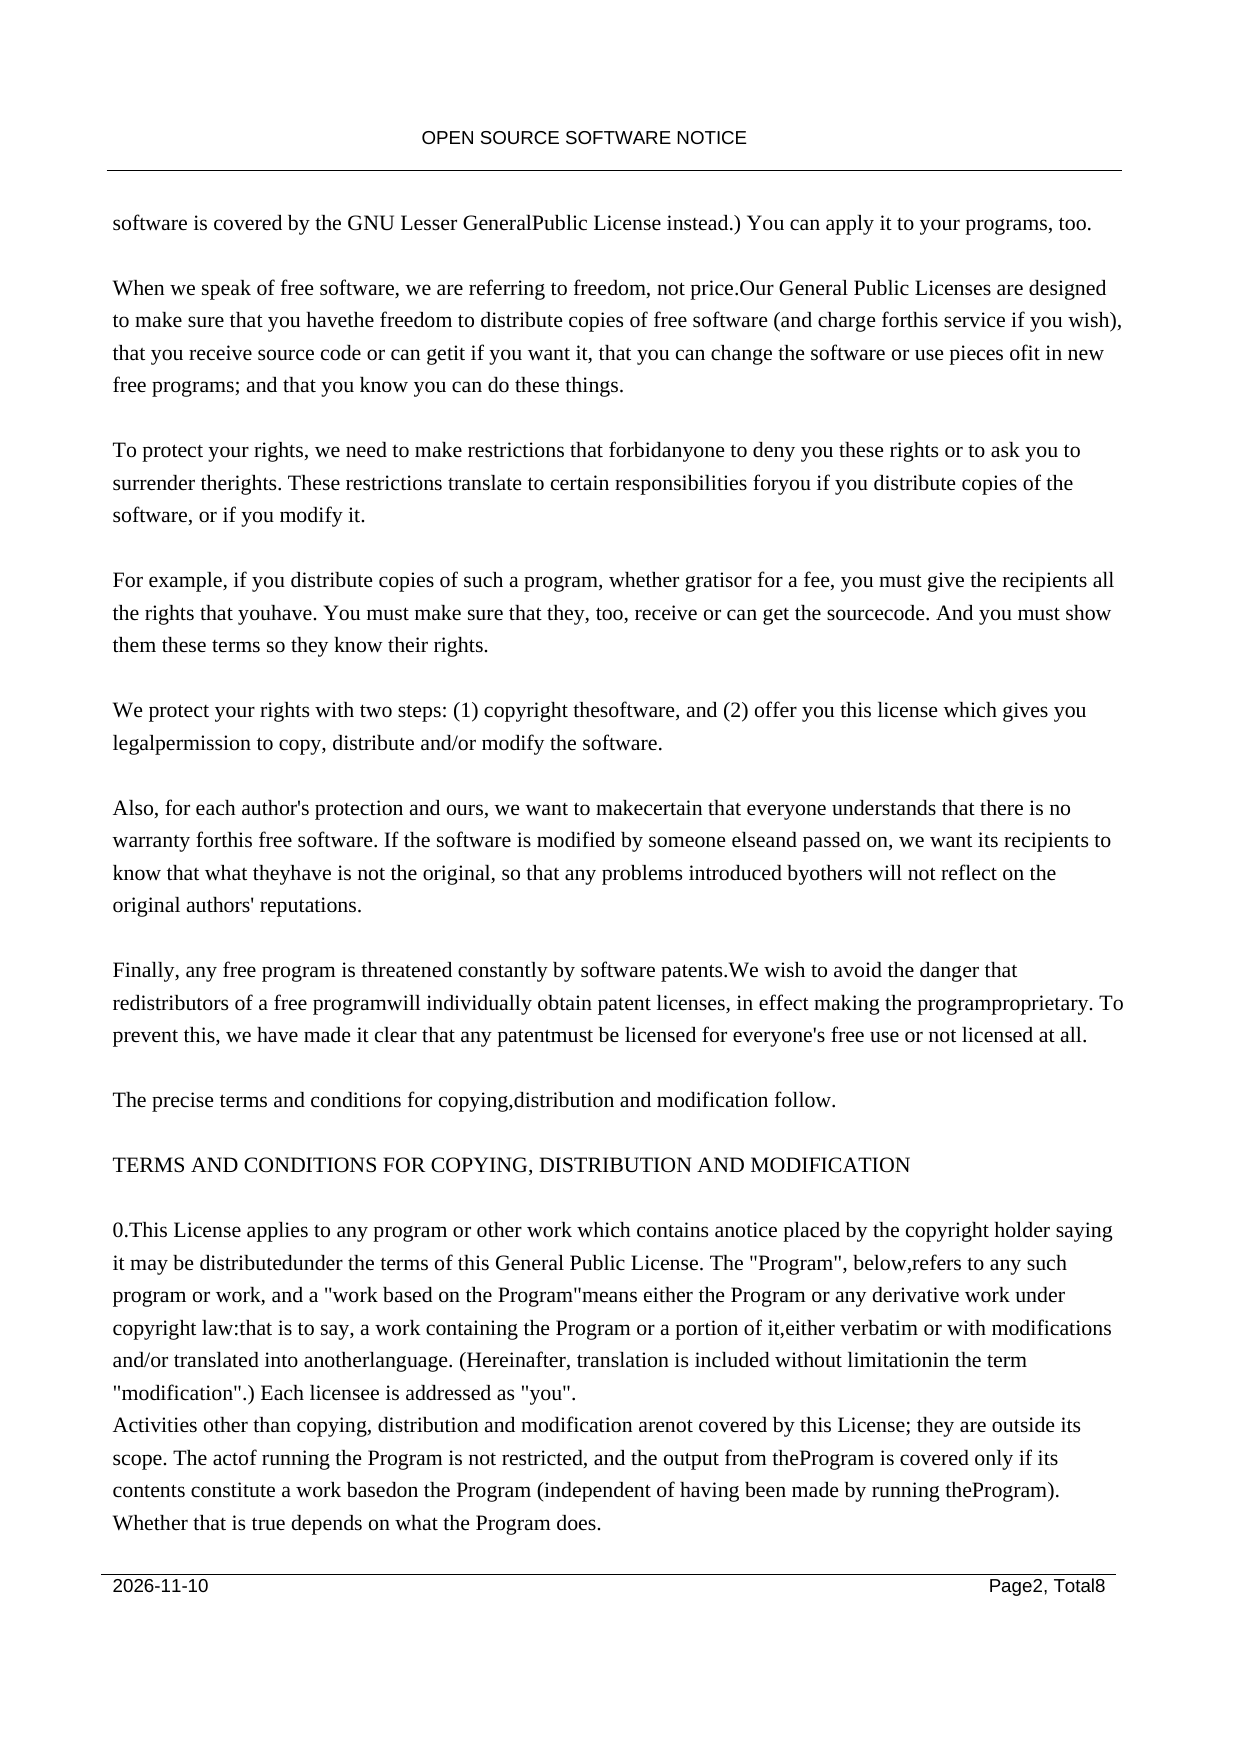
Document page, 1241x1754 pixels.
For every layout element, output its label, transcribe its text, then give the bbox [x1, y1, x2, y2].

text Finally, any free program is threatened constantly by software patents.We wish to avoid the danger that redistributors of a free programwill individually obtain patent licenses, in effect making the programproprietary. To prevent this, we have made it clear that any patentmust be licensed for everyone's free use or not licensed at all. [112, 954, 1128, 1051]
text 0.This License applies to any program or other work which contains anotice placed by the copyright holder saying it may be distributedunder the terms of this General Public License. The "Program", below,refers to any such program or work, and a "work based on the Program"means either the Program or any derivative work under copyright law:that is to say, a work containing the Program or a portion of it,either verbatim or with modifications and/or translated into anotherlanguage. (Hereinafter, translation is included without limitationin the term "modification".) Each licensee is addressed as "you". [112, 1214, 1128, 1409]
text Also, for each author's protection and ours, we want to makecertain that everyone understands that there is no warranty forthis free software. If the software is modified by someone elseand passed on, we want its recipients to know that what theyhave is not the original, so that any problems introduced byothers will not reflect on the original authors' reputations. [112, 791, 1128, 921]
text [112, 206, 1128, 239]
text TERMS AND CONDITIONS FOR COPYING, DISTRIBUTION AND MODIFICATION [112, 1149, 1128, 1181]
text When we speak of free software, we are referring to freedom, not price.Our General Public Licenses are designed to make sure that you havethe freedom to distribute copies of free software (and charge forthis service if you wish), that you receive source code or can getit if you want it, that you can change the software or use pieces ofit in new free programs; and that you know you can do these things. [112, 271, 1128, 401]
text We protect your rights with two steps: (1) copyright thesoftware, and (2) offer you this license which gives you legalpermission to copy, distribute and/or modify the software. [112, 694, 1128, 759]
text For example, if you distribute copies of such a program, whether gratisor for a fee, you must give the recipients all the rights that youhave. You must make sure that they, too, receive or can get the sourcecode. And you must show them these terms so they know their rights. [112, 564, 1128, 661]
text The precise terms and conditions for copying,distribution and modification follow. [112, 1084, 1128, 1116]
text Activities other than copying, distribution and modification arenot covered by this License; they are outside its scope. The actof running the Program is not restricted, and the output from theProgram is covered only if its contents constitute a work basedon the Program (independent of having been made by running theProgram). Whether that is true depends on what the Program does. [112, 1409, 1128, 1539]
text To protect your rights, we need to make restrictions that forbidanyone to deny you these rights or to ask you to surrender therights. These restrictions translate to certain responsibilities foryou if you distribute copies of the software, or if you modify it. [112, 434, 1128, 531]
